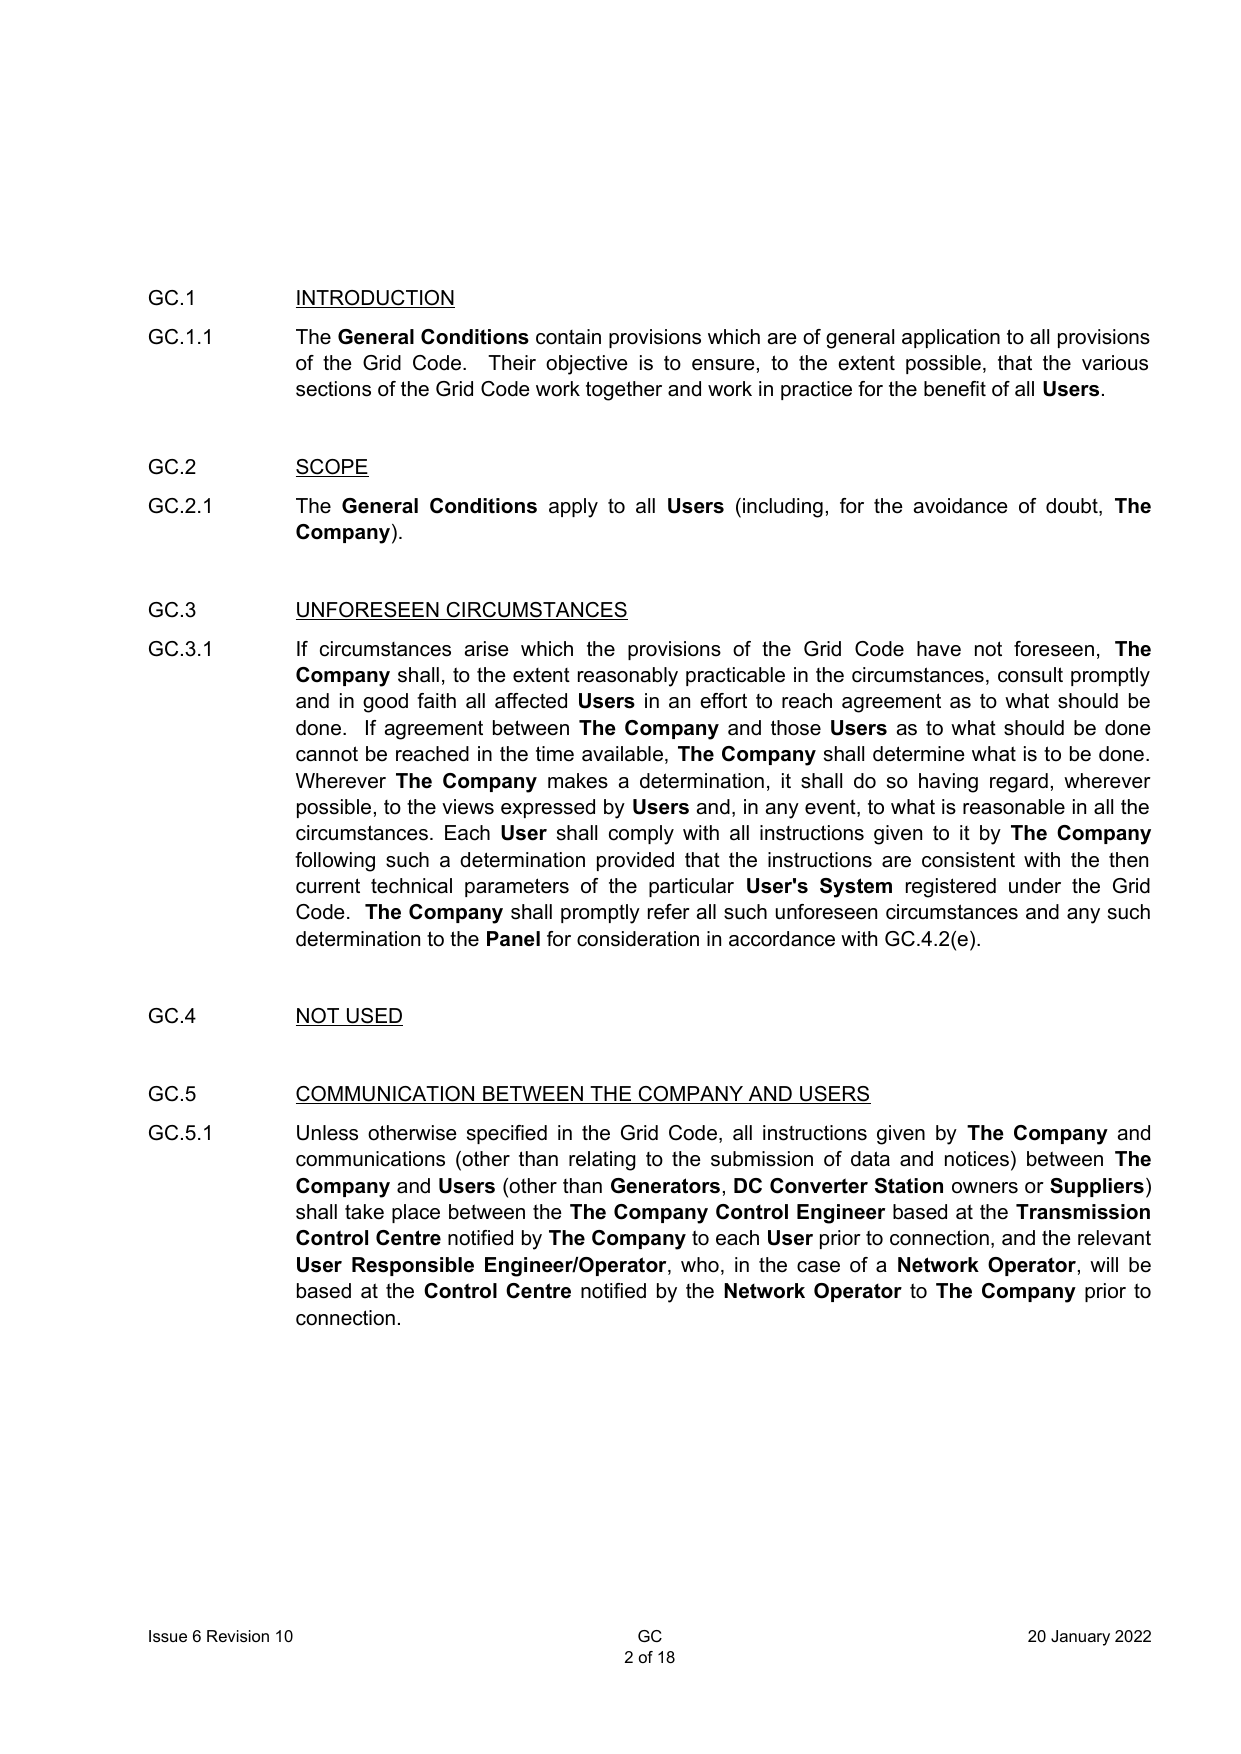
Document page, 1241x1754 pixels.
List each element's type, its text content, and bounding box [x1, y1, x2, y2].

text GC.3 UNFORESEEN CIRCUMSTANCES [148, 598, 1152, 622]
text GC.5.1 Unless otherwise specified in the Grid Code, all instructions given by The Company and communications (other than relating to the submission of data and notices) between The Company and Users (other than Generators, DC Converter Station owners or Suppliers) shall take place between the The Company Control Engineer based at the Transmission Control Centre notified by The Company to each User prior to connection, and the relevant User Responsible Engineer/Operator, who, in the case of a Network Operator, will be based at the Control Centre notified by the Network Operator to The Company prior to connection. [148, 1121, 1152, 1329]
text GC.2 SCOPE [148, 455, 1152, 479]
text GC.2.1 The General Conditions apply to all Users (including, for the avoidance of doubt, The Company). [148, 494, 1152, 544]
text GC.5 COMMUNICATION BETWEEN THE COMPANY AND USERS [148, 1082, 1152, 1106]
text GC.1 INTRODUCTION [148, 286, 1152, 309]
text GC.1.1 The General Conditions contain provisions which are of general application to all provisions of the Grid Code. Their objective is to ensure, to the extent possible, that the various sections of the Grid Code work together and work in practice for the benefit of all Users. [148, 324, 1152, 401]
text GC.3.1 If circumstances arise which the provisions of the Grid Code have not foreseen, The Company shall, to the extent reasonably practicable in the circumstances, consult promptly and in good faith all affected Users in an effort to reach agreement as to what should be done. If agreement between The Company and those Users as to what should be done cannot be reached in the time available, The Company shall determine what is to be done. Wherever The Company makes a determination, it shall do so having regard, wherever possible, to the views expressed by Users and, in any event, to what is reasonable in all the circumstances. Each User shall comply with all instructions given to it by The Company following such a determination provided that the instructions are consistent with the then current technical parameters of the particular User's System registered under the Grid Code. The Company shall promptly refer all such unforeseen circumstances and any such determination to the Panel for consideration in accordance with GC.4.2(e). [148, 637, 1152, 951]
text GC.4 NOT USED [148, 1004, 1152, 1028]
